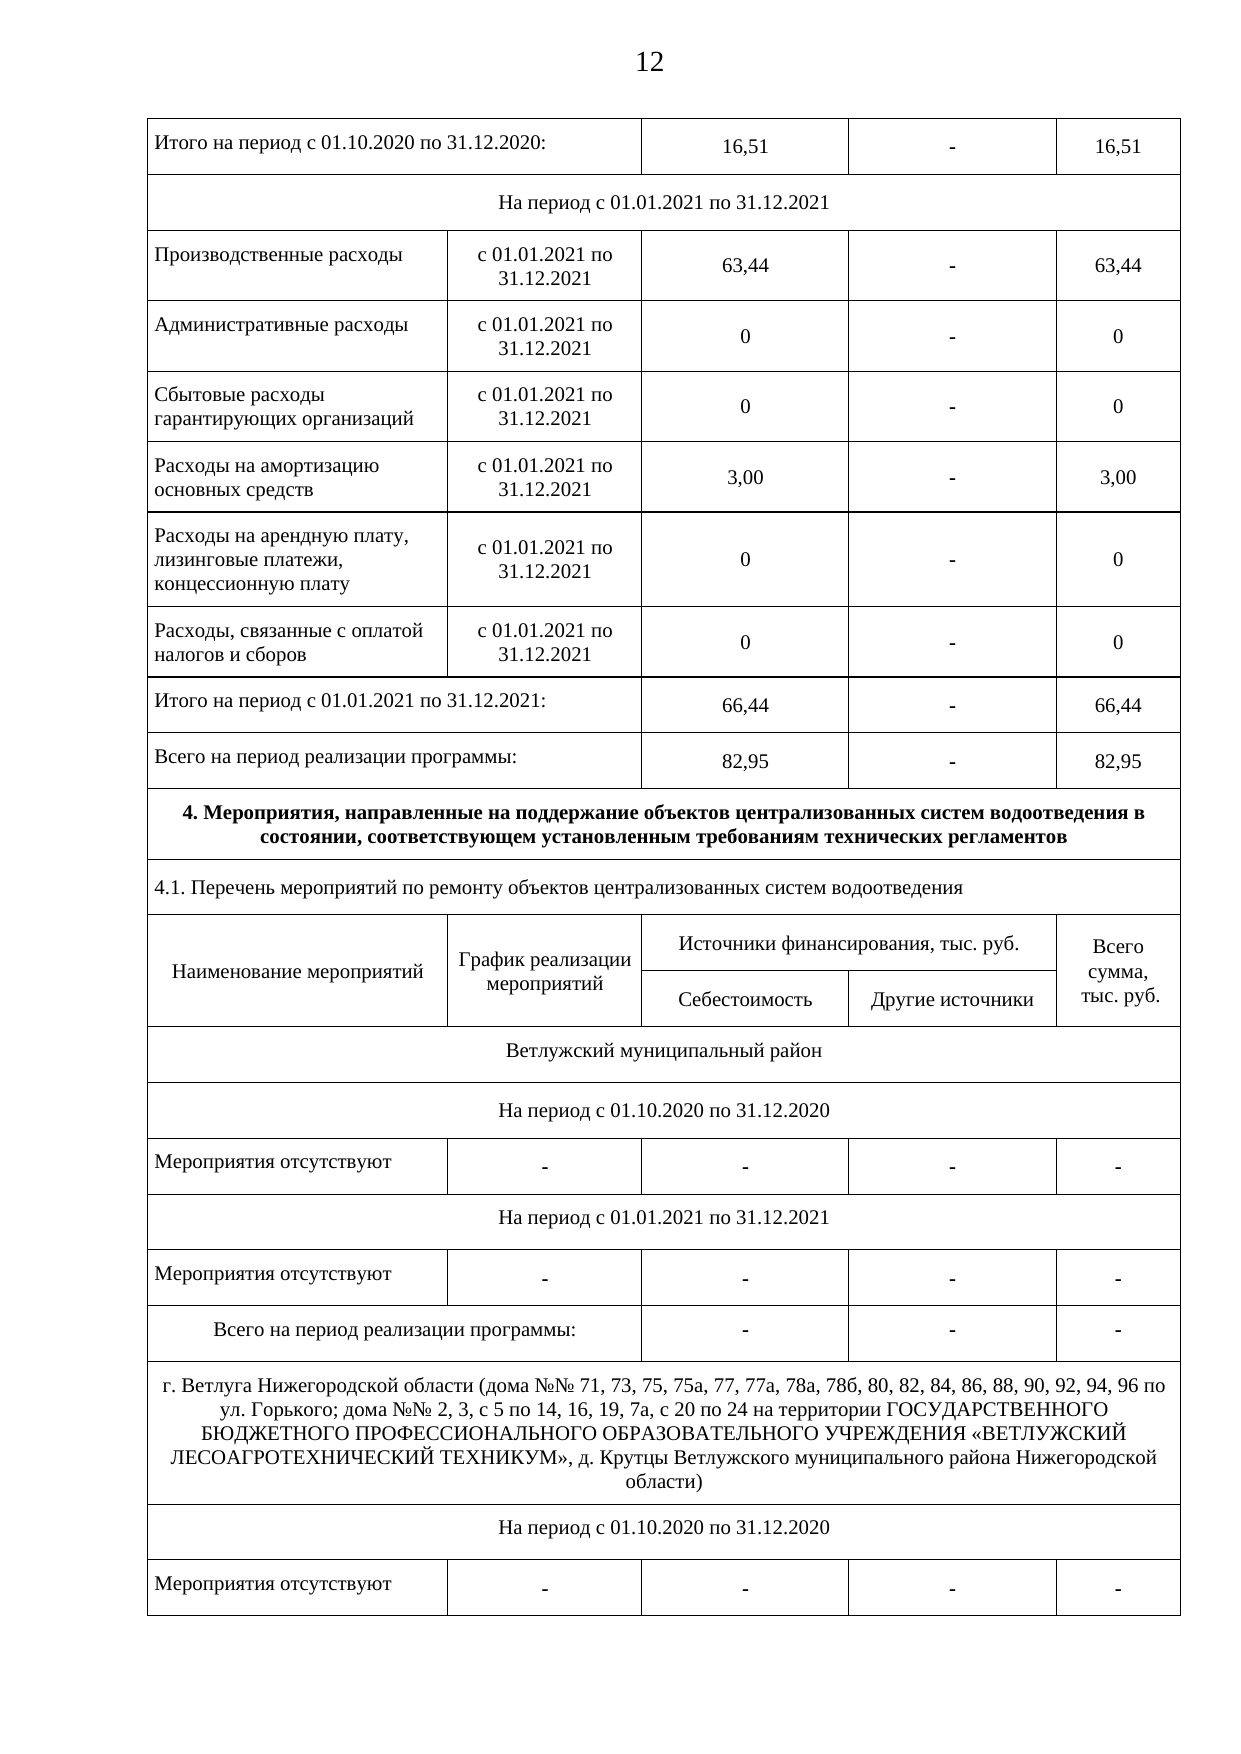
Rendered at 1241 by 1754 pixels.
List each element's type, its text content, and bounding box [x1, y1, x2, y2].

table_cell Административные расходы [148, 301, 447, 371]
table_cell 0 [1057, 607, 1180, 676]
table_cell - [849, 1139, 1056, 1193]
table_cell Производственные расходы [148, 231, 447, 300]
table_cell 82,95 [642, 733, 848, 788]
table_cell - [642, 1306, 848, 1361]
table_cell с 01.01.2021 по 31.12.2021 [448, 301, 641, 371]
table_cell Расходы, связанные с оплатой налогов и сборов [148, 607, 447, 676]
table_cell Всего сумма, тыс. руб. [1057, 915, 1180, 1026]
table_cell 16,51 [642, 119, 848, 174]
table_cell 4.1. Перечень мероприятий по ремонту объектов централизованных систем водоотведения [148, 860, 1180, 914]
table_cell с 01.01.2021 по 31.12.2021 [448, 607, 641, 676]
table_cell 63,44 [1057, 231, 1180, 300]
table_cell 66,44 [1057, 678, 1180, 732]
table_cell На период с 01.10.2020 по 31.12.2020 [148, 1505, 1180, 1559]
table_cell 4. Мероприятия, направленные на поддержание объектов централизованных систем водоотведения в состоянии, соответствующем установленным требованиям технических регламентов [148, 789, 1180, 858]
table_cell 0 [642, 513, 848, 606]
table_cell Итого на период с 01.01.2021 по 31.12.2021: [148, 678, 641, 732]
table_cell - [642, 1560, 848, 1615]
table_cell 0 [1057, 513, 1180, 606]
table_cell - [849, 231, 1056, 300]
table_cell Наименование мероприятий [148, 915, 447, 1026]
table_cell - [849, 607, 1056, 676]
table_cell 63,44 [642, 231, 848, 300]
table_cell 0 [642, 607, 848, 676]
table_cell с 01.01.2021 по 31.12.2021 [448, 442, 641, 511]
table_cell Сбытовые расходы гарантирующих организаций [148, 372, 447, 441]
table_cell - [448, 1250, 641, 1305]
table_cell 0 [642, 301, 848, 371]
table_cell Итого на период с 01.10.2020 по 31.12.2020: [148, 119, 641, 174]
table_cell - [849, 513, 1056, 606]
table_cell Другие источники [849, 971, 1056, 1026]
table_cell Мероприятия отсутствуют [148, 1250, 447, 1305]
table_cell - [849, 733, 1056, 788]
table_cell - [1057, 1560, 1180, 1615]
table_cell На период с 01.01.2021 по 31.12.2021 [148, 1195, 1180, 1249]
table_cell - [849, 1560, 1056, 1615]
table_cell Источники финансирования, тыс. руб. [642, 915, 1056, 970]
table_cell - [1057, 1306, 1180, 1361]
table_cell - [448, 1560, 641, 1615]
table_cell 0 [1057, 301, 1180, 371]
table_cell Всего на период реализации программы: [148, 733, 641, 788]
table_cell - [849, 442, 1056, 511]
table_cell 3,00 [1057, 442, 1180, 511]
table_cell с 01.01.2021 по 31.12.2021 [448, 231, 641, 300]
table_cell 82,95 [1057, 733, 1180, 788]
table_cell Себестоимость [642, 971, 848, 1026]
table_cell Всего на период реализации программы: [148, 1306, 641, 1361]
table_cell Расходы на арендную плату, лизинговые платежи, концессионную плату [148, 513, 447, 606]
table_cell - [849, 301, 1056, 371]
table_cell с 01.01.2021 по 31.12.2021 [448, 372, 641, 441]
table_cell - [849, 1250, 1056, 1305]
table_cell - [1057, 1139, 1180, 1193]
table_cell На период с 01.01.2021 по 31.12.2021 [148, 175, 1180, 230]
table_cell - [1057, 1250, 1180, 1305]
table_cell На период с 01.10.2020 по 31.12.2020 [148, 1083, 1180, 1138]
table_cell - [849, 1306, 1056, 1361]
table_cell Мероприятия отсутствуют [148, 1560, 447, 1615]
table_cell - [849, 372, 1056, 441]
table_cell 0 [1057, 372, 1180, 441]
table_cell 16,51 [1057, 119, 1180, 174]
table_cell г. Ветлуга Нижегородской области (дома №№ 71, 73, 75, 75а, 77, 77а, 78а, 78б, 80, 82, 84, 86, 88, 90, 92, 94, 96 по ул. Горького; дома №№ 2, 3, с 5 по 14, 16, 19, 7а, с 20 по 24 на территории ГОСУДАРСТВЕННОГО БЮДЖЕТНОГО ПРОФЕССИОНАЛЬНОГО ОБРАЗОВАТЕЛЬНОГО УЧРЕЖДЕНИЯ «ВЕТЛУЖСКИЙ ЛЕСОАГРОТЕХНИЧЕСКИЙ ТЕХНИКУМ», д. Крутцы Ветлужского муниципального района Нижегородской области) [148, 1362, 1180, 1503]
table_cell График реализации мероприятий [448, 915, 641, 1026]
table_cell - [642, 1250, 848, 1305]
table_cell - [642, 1139, 848, 1193]
table_cell Расходы на амортизацию основных средств [148, 442, 447, 511]
table_cell - [849, 119, 1056, 174]
table_cell 66,44 [642, 678, 848, 732]
table_cell - [849, 678, 1056, 732]
table_cell с 01.01.2021 по 31.12.2021 [448, 513, 641, 606]
table_cell 3,00 [642, 442, 848, 511]
table_cell Мероприятия отсутствуют [148, 1139, 447, 1193]
table_cell Ветлужский муниципальный район [148, 1027, 1180, 1082]
table_cell 0 [642, 372, 848, 441]
table_cell - [448, 1139, 641, 1193]
